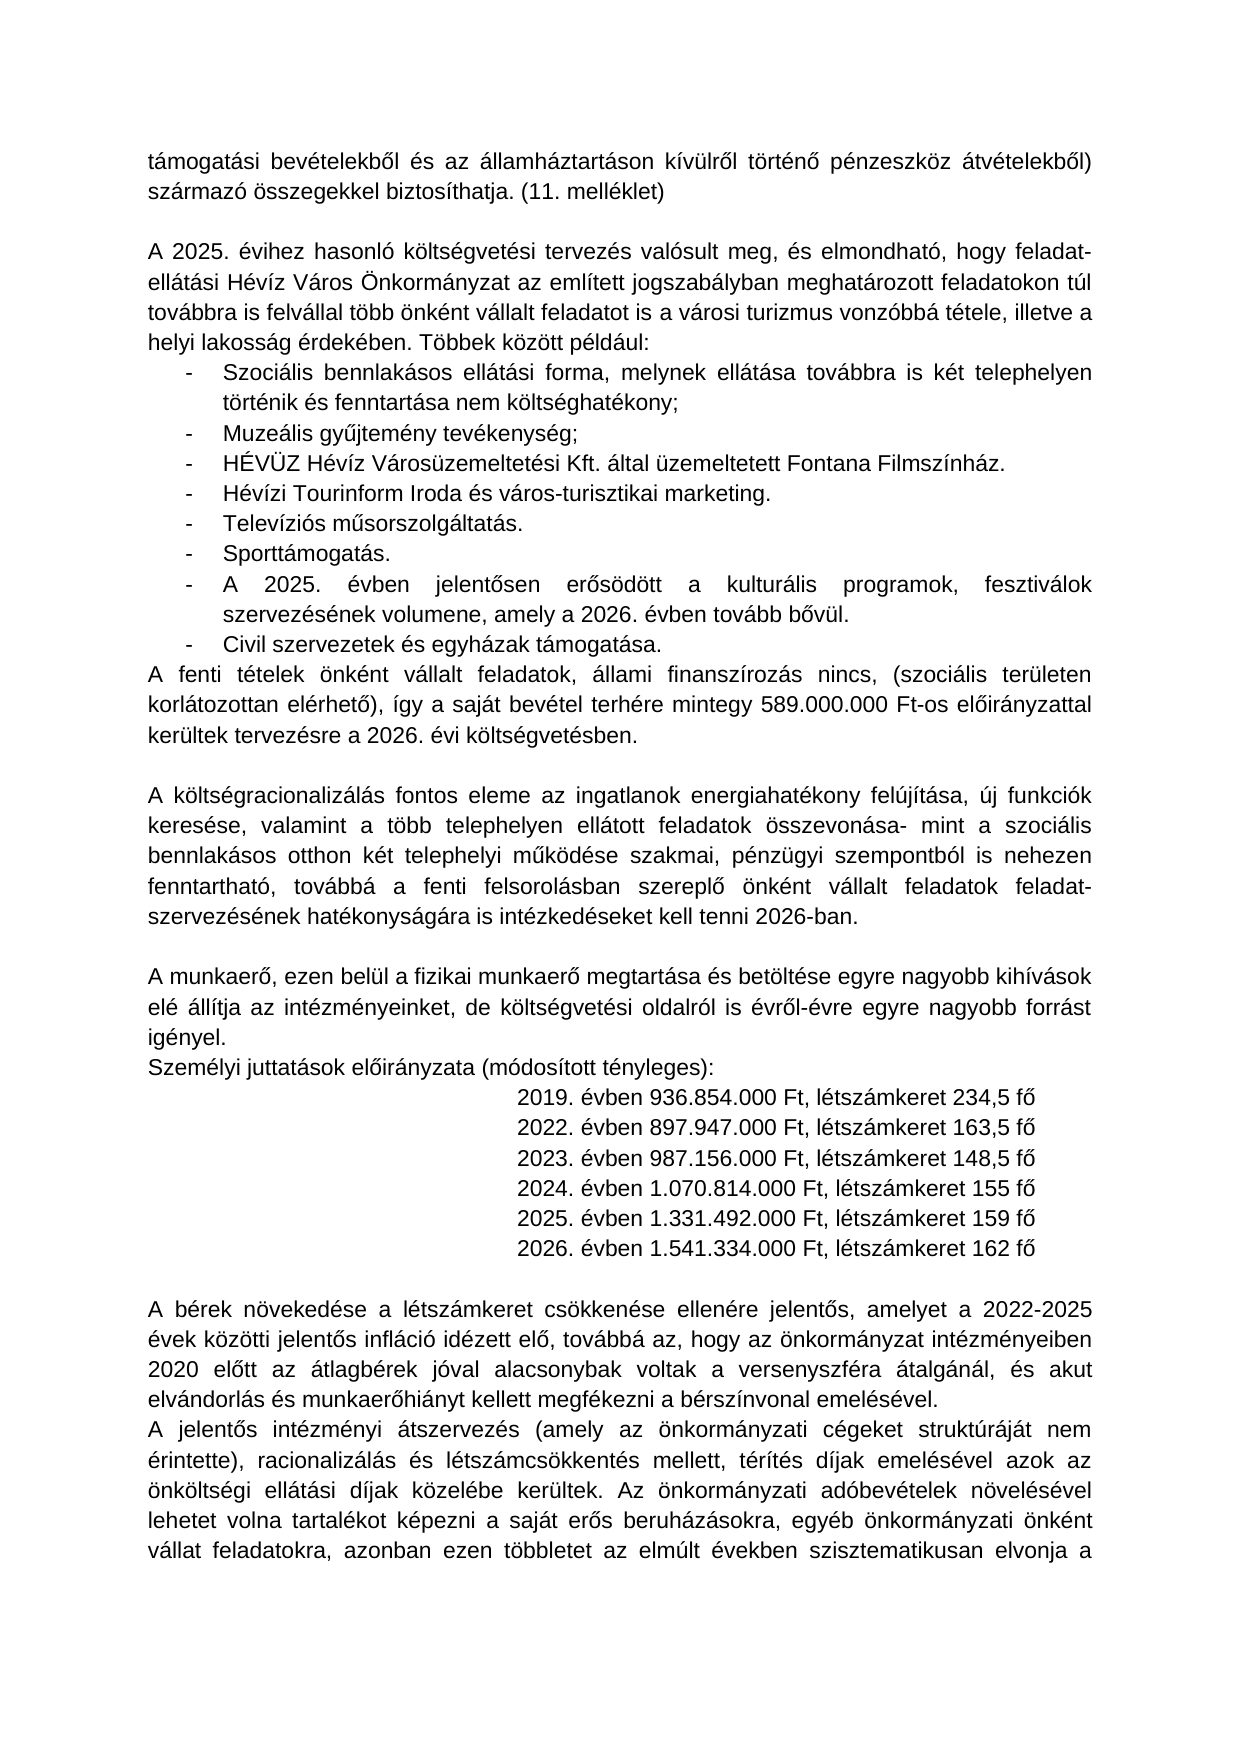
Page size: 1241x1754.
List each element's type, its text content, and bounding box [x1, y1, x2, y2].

text 2023. évben 987.156.000 Ft, létszámkeret 148,5 fő [148, 1144, 1093, 1171]
text A költségracionalizálás fontos eleme az ingatlanok energiahatékony felújítása, új funkciók keresése, valamint a több telephelyen ellátott feladatok összevonása- mint a szociális bennlakásos otthon két telephelyi működése szakmai, pénzügyi szempontból is nehezen fenntartható, továbbá a fenti felsorolásban szereplő önként vállalt feladatok feladat-szervezésének hatékonyságára is intézkedéseket kell tenni 2026-ban. [148, 782, 1093, 929]
text 2024. évben 1.070.814.000 Ft, létszámkeret 155 fő [148, 1175, 1093, 1201]
list HÉVÜZ Hévíz Városüzemeltetési Kft. által üzemeltetett Fontana Filmszínház. [185, 450, 1093, 476]
list Muzeális gyűjtemény tevékenység; [185, 419, 1093, 446]
list Sporttámogatás. [185, 540, 1093, 567]
text A fenti tételek önként vállalt feladatok, állami finanszírozás nincs, (szociális területen korlátozottan elérhető), így a saját bevétel terhére mintegy 589.000.000 Ft-os előirányzattal kerültek tervezésre a 2026. évi költségvetésben. [148, 661, 1093, 748]
list Civil szervezetek és egyházak támogatása. [185, 631, 1093, 657]
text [148, 148, 1093, 204]
list Szociális bennlakásos ellátási forma, melynek ellátása továbbra is két telephelyen történik és fenntartása nem költséghatékony; [185, 359, 1093, 416]
text 2019. évben 936.854.000 Ft, létszámkeret 234,5 fő [443, 1084, 1093, 1110]
list Televíziós műsorszolgáltatás. [185, 510, 1093, 536]
text Személyi juttatások előirányzata (módosított tényleges): [148, 1054, 1093, 1080]
list Hévízi Tourinform Iroda és város-turisztikai marketing. [185, 480, 1093, 506]
text 2022. évben 897.947.000 Ft, létszámkeret 163,5 fő [443, 1114, 1093, 1141]
list A 2025. évben jelentősen erősödött a kulturális programok, fesztiválok szervezésének volumene, amely a 2026. évben tovább bővül. [185, 571, 1093, 627]
text A 2025. évihez hasonló költségvetési tervezés valósult meg, és elmondható, hogy feladat-ellátási Hévíz Város Önkormányzat az említett jogszabályban meghatározott feladatokon túl továbbra is felvállal több önként vállalt feladatot is a városi turizmus vonzóbbá tétele, illetve a helyi lakosság érdekében. Többek között például: [148, 238, 1093, 355]
text A bérek növekedése a létszámkeret csökkenése ellenére jelentős, amelyet a 2022-2025 évek közötti jelentős infláció idézett elő, továbbá az, hogy az önkormányzat intézményeiben 2020 előtt az átlagbérek jóval alacsonybak voltak a versenyszféra átalgánál, és akut elvándorlás és munkaerőhiányt kellett megfékezni a bérszínvonal emelésével. [148, 1296, 1093, 1412]
text A munkaerő, ezen belül a fizikai munkaerő megtartása és betöltése egyre nagyobb kihívások elé állítja az intézményeinket, de költségvetési oldalról is évről-évre egyre nagyobb forrást igényel. [148, 963, 1093, 1050]
text 2026. évben 1.541.334.000 Ft, létszámkeret 162 fő [148, 1235, 1093, 1261]
text 2025. évben 1.331.492.000 Ft, létszámkeret 159 fő [148, 1205, 1093, 1231]
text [148, 1416, 1093, 1563]
